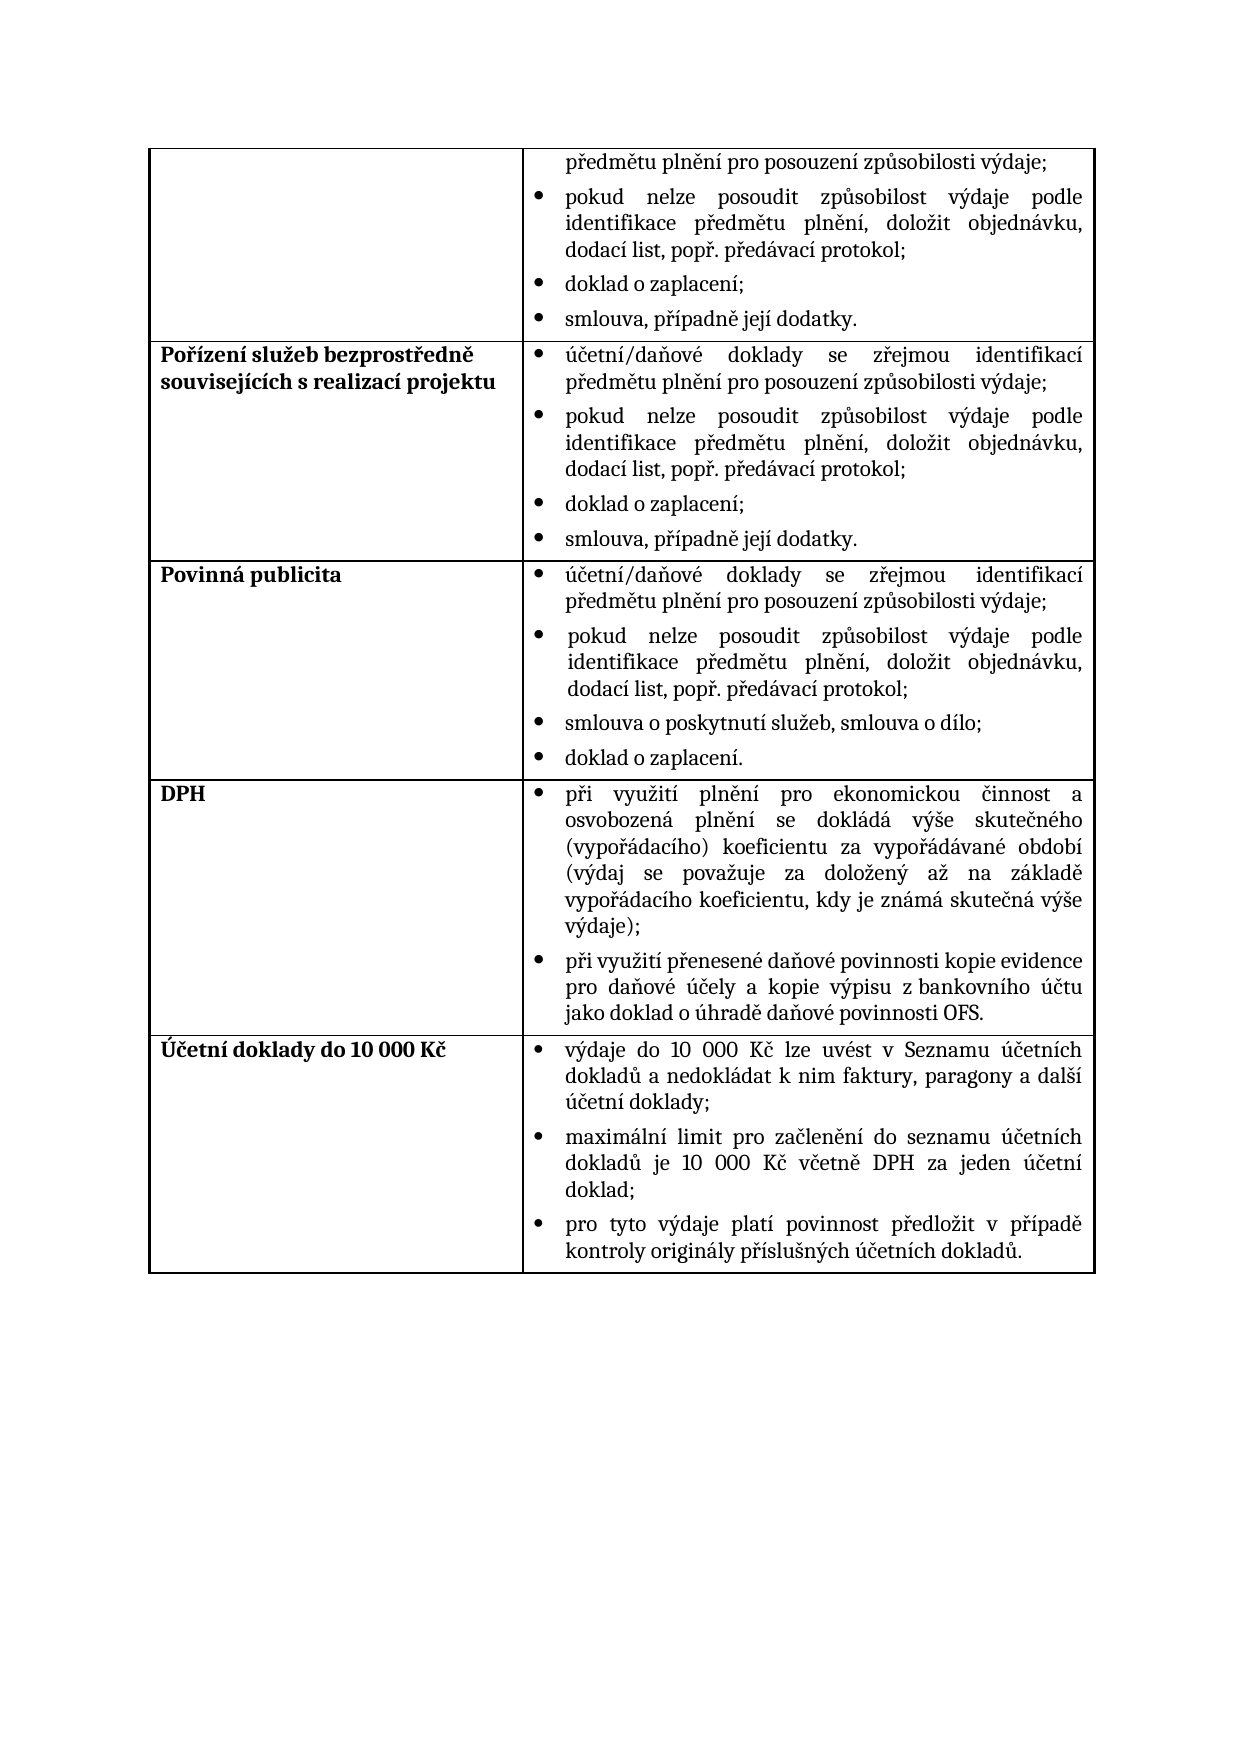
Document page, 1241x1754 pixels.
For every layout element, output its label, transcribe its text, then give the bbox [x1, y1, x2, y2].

table_cell Povinná publicita [151, 562, 522, 779]
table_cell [151, 149, 522, 341]
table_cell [524, 149, 1093, 341]
table_cell Pořízení služeb bezprostředně souvisejících s realizací projektu [151, 342, 522, 560]
table_cell účetní/daňové doklady se zřejmou identifikací předmětu plnění pro posouzení způsobilosti výdaje; pokud nelze posoudit způsobilost výdaje podle identifikace předmětu plnění, doložit objednávku, dodací list, popř. předávací protokol; smlouva o poskytnutí služeb, smlouva o dílo; doklad o zaplacení. [524, 562, 1093, 779]
table_cell Účetní doklady do 10 000 Kč [151, 1036, 522, 1272]
table_cell výdaje do 10 000 Kč lze uvést v Seznamu účetních dokladů a nedokládat k nim faktury, paragony a další účetní doklady; maximální limit pro začlenění do seznamu účetních dokladů je 10 000 Kč včetně DPH za jeden účetní doklad; pro tyto výdaje platí povinnost předložit v případě kontroly originály příslušných účetních dokladů. [524, 1036, 1093, 1272]
table_cell DPH [151, 781, 522, 1035]
table_cell při využití plnění pro ekonomickou činnost a osvobozená plnění se dokládá výše skutečného (vypořádacího) koeficientu za vypořádávané období (výdaj se považuje za doložený až na základě vypořádacího koeficientu, kdy je známá skutečná výše výdaje); při využití přenesené daňové povinnosti kopie evidence pro daňové účely a kopie výpisu z bankovního účtu jako doklad o úhradě daňové povinnosti OFS. [524, 781, 1093, 1035]
